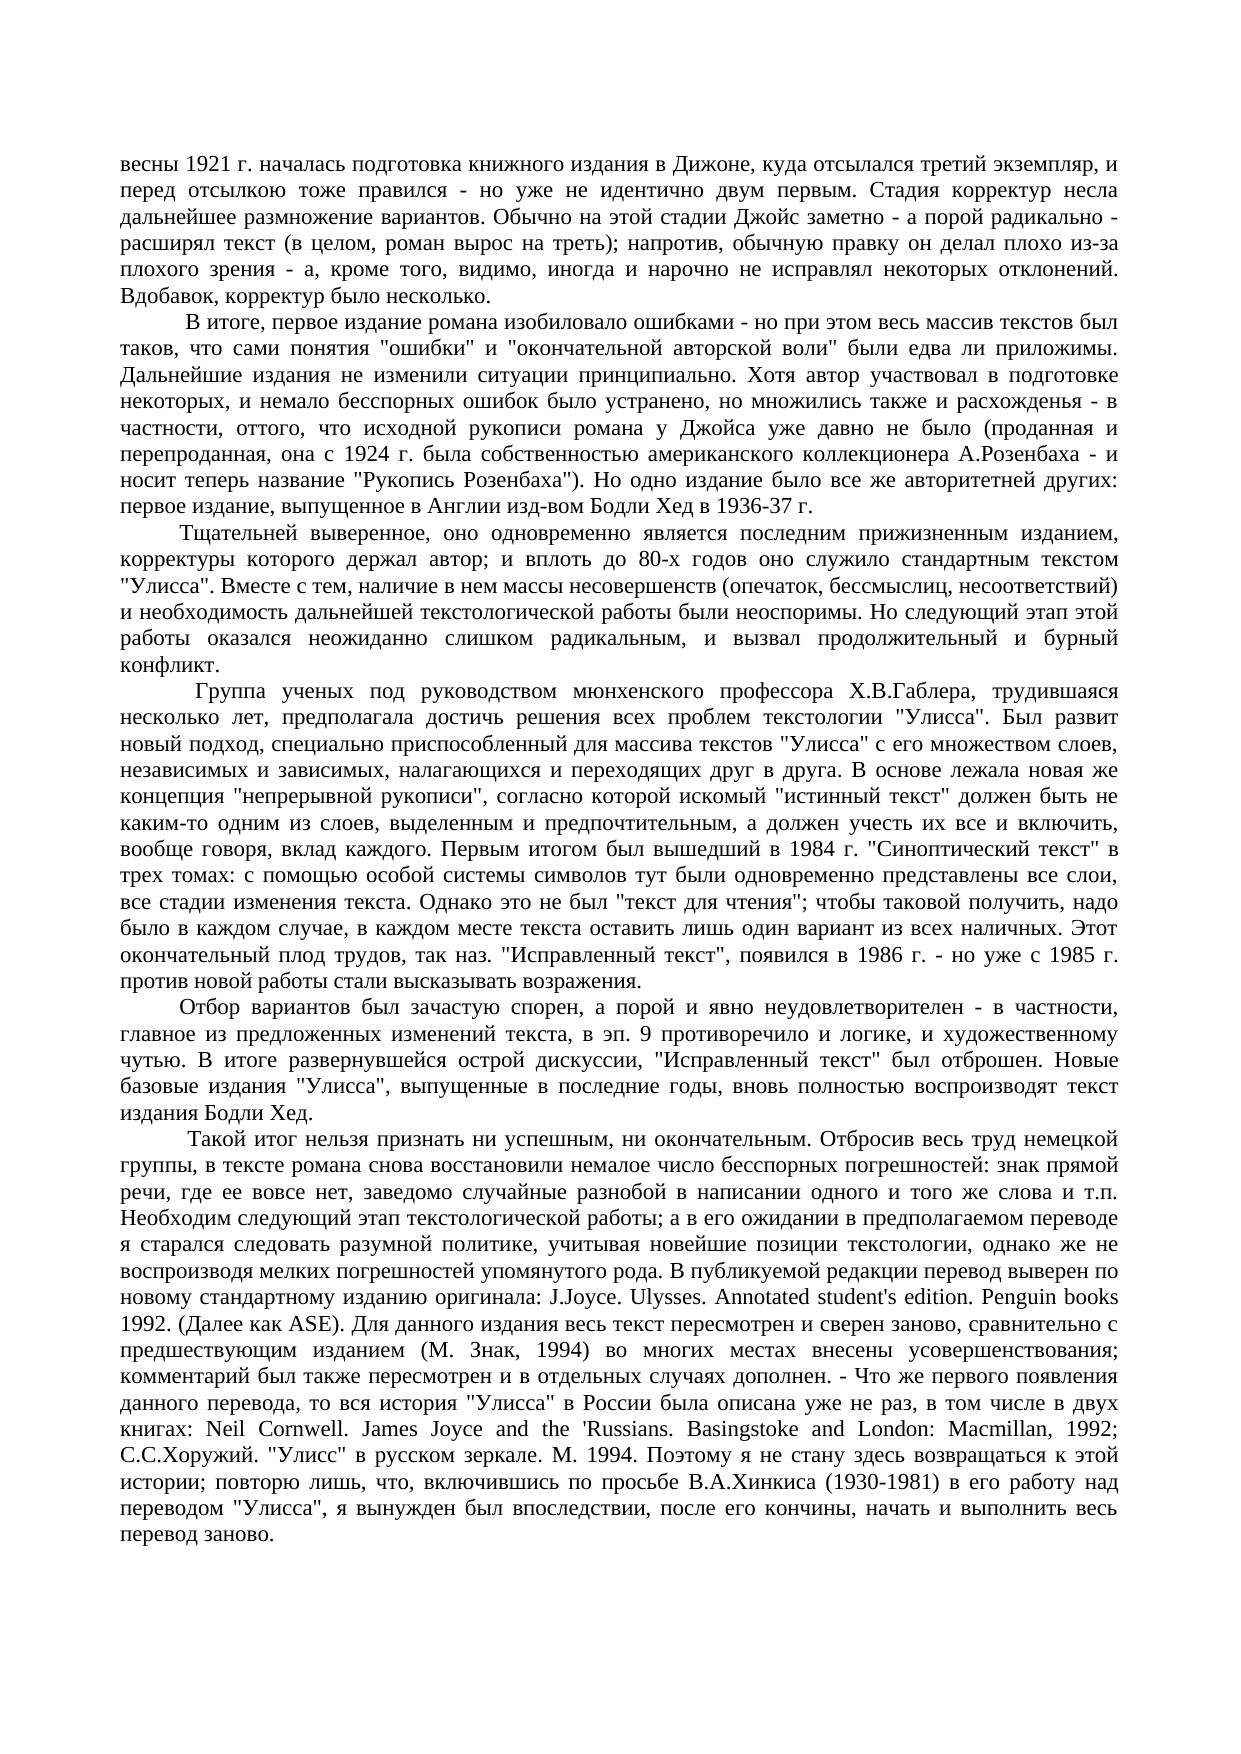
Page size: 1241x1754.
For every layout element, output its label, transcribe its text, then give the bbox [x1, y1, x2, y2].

text В итоге, первое издание романа изобиловало ошибками - но при этом весь массив текстов был таков, что сами понятия "ошибки" и "окончательной авторской воли" были едва ли приложимы. Дальнейшие издания не изменили ситуации принципиально. Хотя автор участвовал в подготовке некоторых, и немало бесспорных ошибок было устранено, но множились также и расхожденья - в частности, оттого, что исходной рукописи романа у Джойса уже давно не было (проданная и перепроданная, она с 1924 г. была собственностью американского коллекционера А.Розенбаха - и носит теперь название "Рукопись Розенбаха"). Но одно издание было все же авторитетней других: первое издание, выпущенное в Англии изд-вом Бодли Хед в 1936-37 г. [120, 308, 1120, 519]
text Отбор вариантов был зачастую спорен, а порой и явно неудовлетворителен - в частности, главное из предложенных изменений текста, в эп. 9 противоречило и логике, и художественному чутью. В итоге развернувшейся острой дискуссии, "Исправленный текст" был отброшен. Новые базовые издания "Улисса", выпущенные в последние годы, вновь полностью воспроизводят текст издания Бодли Хед. [120, 993, 1120, 1125]
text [120, 150, 1120, 308]
text Тщательней выверенное, оно одновременно является последним прижизненным изданием, корректуры которого держал автор; и вплоть до 80-х годов оно служило стандартным текстом "Улисса". Вместе с тем, наличие в нем массы несовершенств (опечаток, бессмыслиц, несоответствий) и необходимость дальнейшей текстологической работы были неоспоримы. Но следующий этап этой работы оказался неожиданно слишком радикальным, и вызвал продолжительный и бурный конфликт. [120, 519, 1120, 677]
text Такой итог нельзя признать ни успешным, ни окончательным. Отбросив весь труд немецкой группы, в тексте романа снова восстановили немалое число бесспорных погрешностей: знак прямой речи, где ее вовсе нет, заведомо случайные разнобой в написании одного и того же слова и т.п. Необходим следующий этап текстологической работы; а в его ожидании в предполагаемом переводе я старался следовать разумной политике, учитывая новейшие позиции текстологии, однако же не воспроизводя мелких погрешностей упомянутого рода. В публикуемой редакции перевод выверен по новому стандартному изданию оригинала: J.Joyce. Ulysses. Annotated student's edition. Penguin books 1992. (Далее как ASE). Для данного издания весь текст пересмотрен и сверен заново, сравнительно с предшествующим изданием (М. Знак, 1994) во многих местах внесены усовершенствования; комментарий был также пересмотрен и в отдельных случаях дополнен. - Что же первого появления данного перевода, то вся история "Улисса" в России была описана уже не раз, в том числе в двух книгах: Neil Cornwell. James Joyce and the 'Russians. Basingstoke and London: Macmillan, 1992; С.С.Хоружий. "Улисс" в русском зеркале. М. 1994. Поэтому я не стану здесь возвращаться к этой истории; повторю лишь, что, включившись по просьбе В.А.Хинкиса (1930-1981) в его работу над переводом "Улисса", я вынужден был впоследствии, после его кончины, начать и выполнить весь перевод заново. [120, 1125, 1120, 1547]
text Группа ученых под руководством мюнхенского профессора Х.В.Габлера, трудившаяся несколько лет, предполагала достичь решения всех проблем текстологии "Улисса". Был развит новый подход, специально приспособленный для массива текстов "Улисса" с его множеством слоев, независимых и зависимых, налагающихся и переходящих друг в друга. В основе лежала новая же концепция "непрерывной рукописи", согласно которой искомый "истинный текст" должен быть не каким-то одним из слоев, выделенным и предпочтительным, а должен учесть их все и включить, вообще говоря, вклад каждого. Первым итогом был вышедший в 1984 г. "Синоптический текст" в трех томах: с помощью особой системы символов тут были одновременно представлены все слои, все стадии изменения текста. Однако это не был "текст для чтения"; чтобы таковой получить, надо было в каждом случае, в каждом месте текста оставить лишь один вариант из всех наличных. Этот окончательный плод трудов, так наз. "Исправленный текст", появился в 1986 г. - но уже с 1985 г. против новой работы стали высказывать возражения. [120, 677, 1120, 993]
